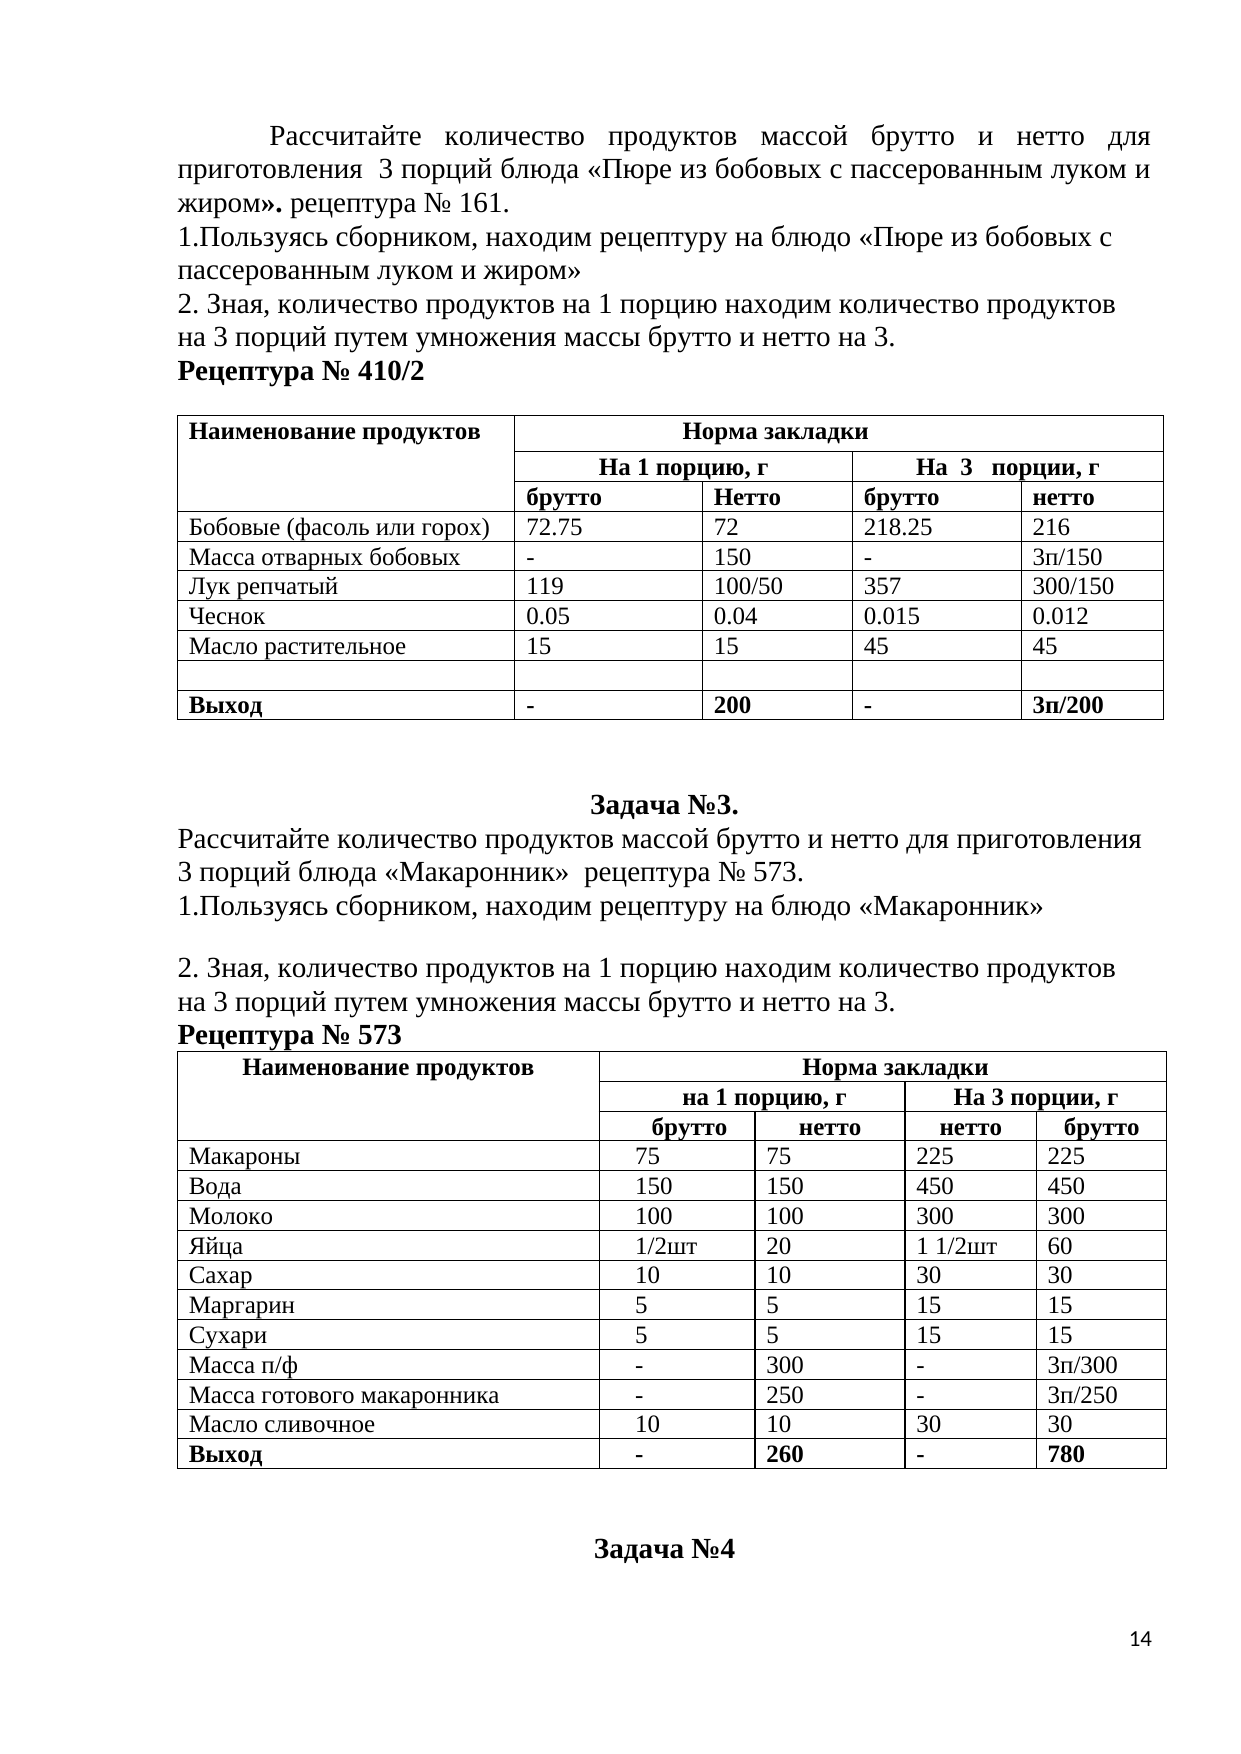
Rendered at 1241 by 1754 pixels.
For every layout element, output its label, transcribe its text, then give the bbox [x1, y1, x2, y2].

text 1.Пользуясь сборником, находим рецептуру на блюдо «Макаронник» [177, 888, 1152, 922]
table_cell Вода [178, 1171, 599, 1200]
table_cell 218.25 [853, 512, 1021, 541]
table_cell 3п/300 [1037, 1350, 1166, 1379]
table_cell 5 [756, 1320, 904, 1349]
table_cell 45 [1022, 631, 1163, 660]
table_cell 5 [756, 1290, 904, 1319]
table_header Наименование продуктов [178, 416, 514, 511]
table_cell - [853, 542, 1021, 570]
table_cell 20 [756, 1231, 904, 1259]
text Рассчитайте количество продуктов массой брутто и нетто для приготовления 3 порций блюда «Макаронник» рецептура № 573. [177, 821, 1152, 888]
table_cell 300/150 [1022, 571, 1163, 600]
table_cell [600, 1141, 624, 1170]
table_cell Масло растительное [178, 631, 514, 660]
table_cell 5 [624, 1290, 754, 1319]
table_cell 150 [756, 1171, 904, 1200]
table_cell [600, 1290, 624, 1319]
table_cell 780 [1037, 1439, 1166, 1468]
table_cell 15 [906, 1320, 1036, 1349]
table_cell 250 [756, 1380, 904, 1408]
table_cell [600, 1439, 624, 1468]
table_cell 119 [515, 571, 702, 600]
table_cell 30 [906, 1410, 1036, 1438]
table_cell 0.04 [703, 601, 852, 630]
text Рассчитайте количество продуктов массой брутто и нетто для приготовления 3 порций блюда «Пюре из бобовых с пассерованным луком и жиром». рецептура № 161. [177, 118, 1152, 219]
table_cell Масса готового макаронника [178, 1380, 599, 1408]
table_cell брутто [853, 482, 1021, 511]
table_cell на 1 порцию, г [624, 1082, 904, 1111]
table_cell нетто [756, 1112, 904, 1140]
table_cell Бобовые (фасоль или горох) [178, 512, 514, 541]
table_cell [600, 1350, 624, 1379]
table_cell 0.012 [1022, 601, 1163, 630]
table_cell [600, 1112, 624, 1140]
table_cell 100 [756, 1201, 904, 1230]
table_cell - [906, 1380, 1036, 1408]
table_cell 100/50 [703, 571, 852, 600]
table_cell [600, 1201, 624, 1230]
text 1.Пользуясь сборником, находим рецептуру на блюдо «Пюре из бобовых с пассерованным луком и жиром» [177, 219, 1152, 286]
table_cell [853, 661, 1021, 689]
table_cell - [853, 691, 1021, 719]
table_cell 10 [624, 1261, 754, 1289]
table_header Норма закладки [515, 416, 1163, 451]
table_cell Масса отварных бобовых [178, 542, 514, 570]
table_cell [600, 1380, 624, 1408]
table_cell 72 [703, 512, 852, 541]
table_cell Макароны [178, 1141, 599, 1170]
table_cell [515, 661, 702, 689]
table_cell 30 [1037, 1410, 1166, 1438]
table_cell Выход [178, 1439, 599, 1468]
text Задача №4 [177, 1531, 1152, 1565]
text 2. Зная, количество продуктов на 1 порцию находим количество продуктов на 3 порций путем умножения массы брутто и нетто на 3. [177, 950, 1152, 1017]
table_cell Выход [178, 691, 514, 719]
table_cell 300 [756, 1350, 904, 1379]
table_cell Молоко [178, 1201, 599, 1230]
table_cell Нетто [703, 482, 852, 511]
table_cell 30 [906, 1261, 1036, 1289]
table_cell - [624, 1380, 754, 1408]
table_cell нетто [1022, 482, 1163, 511]
table_cell 45 [853, 631, 1021, 660]
table_cell 3п/150 [1022, 542, 1163, 570]
table_cell 3п/200 [1022, 691, 1163, 719]
table_cell - [624, 1350, 754, 1379]
table_cell - [515, 542, 702, 570]
table_cell брутто [624, 1112, 754, 1140]
table_cell брутто [515, 482, 702, 511]
table_cell Сахар [178, 1261, 599, 1289]
table_cell 15 [1037, 1320, 1166, 1349]
table_cell брутто [1037, 1112, 1166, 1140]
table_cell Яйца [178, 1231, 599, 1259]
table_cell - [906, 1439, 1036, 1468]
table_cell 3п/250 [1037, 1380, 1166, 1408]
table_cell - [906, 1350, 1036, 1379]
table_cell Масло сливочное [178, 1410, 599, 1438]
table_cell Маргарин [178, 1290, 599, 1319]
table_cell На 3 порции, г [853, 452, 1163, 481]
table_cell На 3 порции, г [906, 1082, 1166, 1111]
table_cell 0.05 [515, 601, 702, 630]
table_cell [600, 1261, 624, 1289]
table_cell [703, 661, 852, 689]
table_cell 10 [624, 1410, 754, 1438]
text Рецептура № 573 [177, 1017, 1152, 1051]
table_cell нетто [906, 1112, 1036, 1140]
table_cell Сухари [178, 1320, 599, 1349]
table_cell 1 1/2шт [906, 1231, 1036, 1259]
table_cell [600, 1231, 624, 1259]
table_header Наименование продуктов [178, 1052, 599, 1140]
table_cell 1/2шт [624, 1231, 754, 1259]
table_cell 0.015 [853, 601, 1021, 630]
table_cell 75 [624, 1141, 754, 1170]
table_cell 200 [703, 691, 852, 719]
text Задача №3. [177, 787, 1152, 821]
table_cell 15 [1037, 1290, 1166, 1319]
table_cell 225 [906, 1141, 1036, 1170]
table_cell 10 [756, 1261, 904, 1289]
table_cell - [515, 691, 702, 719]
table_cell [600, 1410, 624, 1438]
table_cell - [624, 1439, 754, 1468]
text 2. Зная, количество продуктов на 1 порцию находим количество продуктов на 3 порций путем умножения массы брутто и нетто на 3. [177, 286, 1152, 353]
table_cell 15 [515, 631, 702, 660]
table_cell На 1 порцию, г [515, 452, 852, 481]
table_cell 150 [703, 542, 852, 570]
table_cell 300 [906, 1201, 1036, 1230]
table_header [600, 1052, 624, 1081]
table_cell 100 [624, 1201, 754, 1230]
table_cell 75 [756, 1141, 904, 1170]
text Рецептура № 410/2 [177, 353, 1152, 386]
table_cell 60 [1037, 1231, 1166, 1259]
table_cell 357 [853, 571, 1021, 600]
table_cell 30 [1037, 1261, 1166, 1289]
table_cell 150 [624, 1171, 754, 1200]
table_cell 10 [756, 1410, 904, 1438]
table_cell [178, 661, 514, 689]
table_cell Масса п/ф [178, 1350, 599, 1379]
table_cell 216 [1022, 512, 1163, 541]
table_cell 450 [1037, 1171, 1166, 1200]
table_cell 15 [906, 1290, 1036, 1319]
table_cell [1022, 661, 1163, 689]
table_cell [600, 1171, 624, 1200]
table_cell 450 [906, 1171, 1036, 1200]
table_header Норма закладки [624, 1052, 1166, 1081]
table_cell Лук репчатый [178, 571, 514, 600]
table_cell [600, 1320, 624, 1349]
table_cell 15 [703, 631, 852, 660]
table_cell 225 [1037, 1141, 1166, 1170]
table_cell Чеснок [178, 601, 514, 630]
table_cell 300 [1037, 1201, 1166, 1230]
table_cell 260 [756, 1439, 904, 1468]
table_cell [600, 1082, 624, 1111]
table_cell 72.75 [515, 512, 702, 541]
table_cell 5 [624, 1320, 754, 1349]
